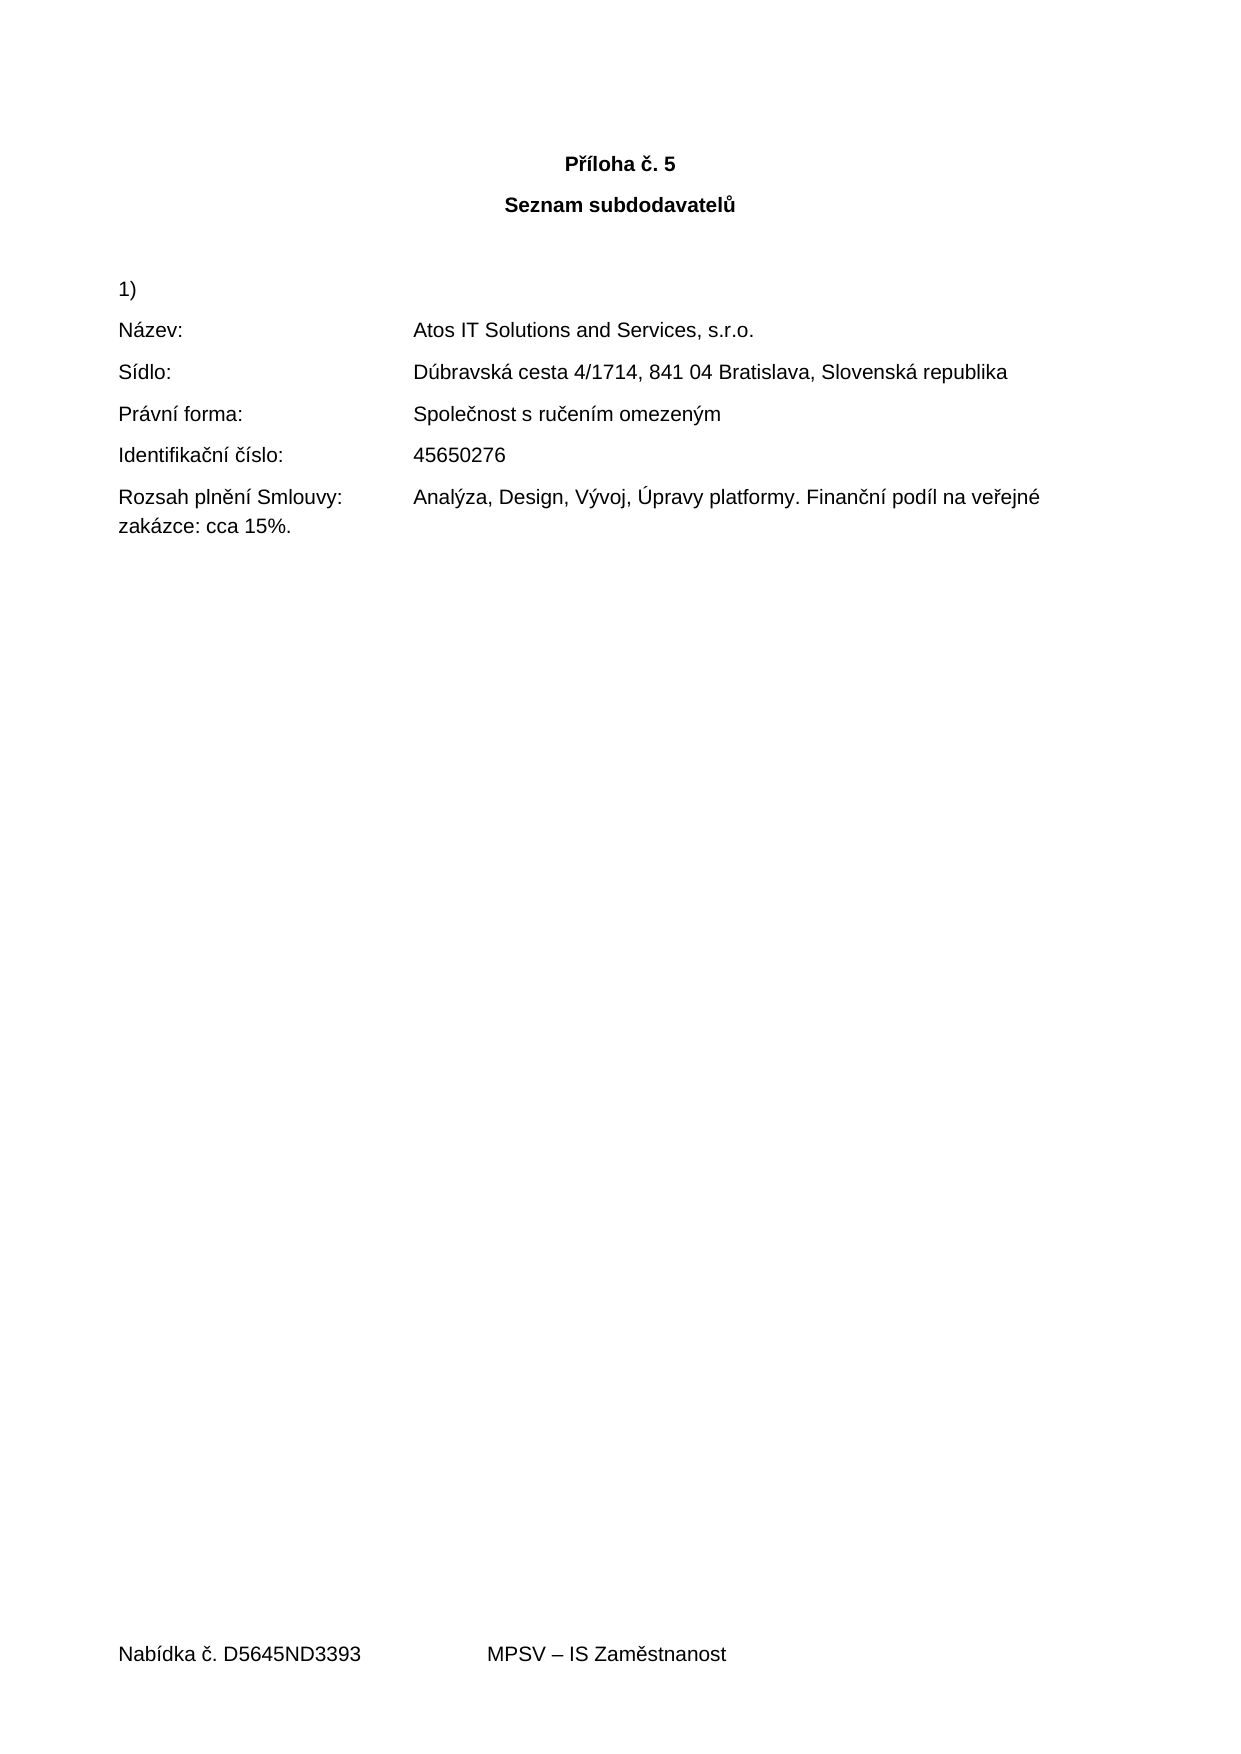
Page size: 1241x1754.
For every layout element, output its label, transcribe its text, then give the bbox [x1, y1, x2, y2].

text Příloha č. 5 [118, 148, 1122, 177]
text Identifikační číslo: 45650276 [118, 439, 1122, 468]
text 1) [118, 273, 1122, 302]
text Seznam subdodavatelů [118, 189, 1122, 218]
text Název: Atos IT Solutions and Services, s.r.o. [118, 314, 1122, 343]
text Právní forma: Společnost s ručením omezeným [118, 398, 1122, 427]
text Sídlo: Dúbravská cesta 4/1714, 841 04 Bratislava, Slovenská republika [118, 356, 1122, 385]
text Rozsah plnění Smlouvy: Analýza, Design, Vývoj, Úpravy platformy. Finanční podíl na veřejné zakázce: cca 15%. [118, 481, 1122, 539]
